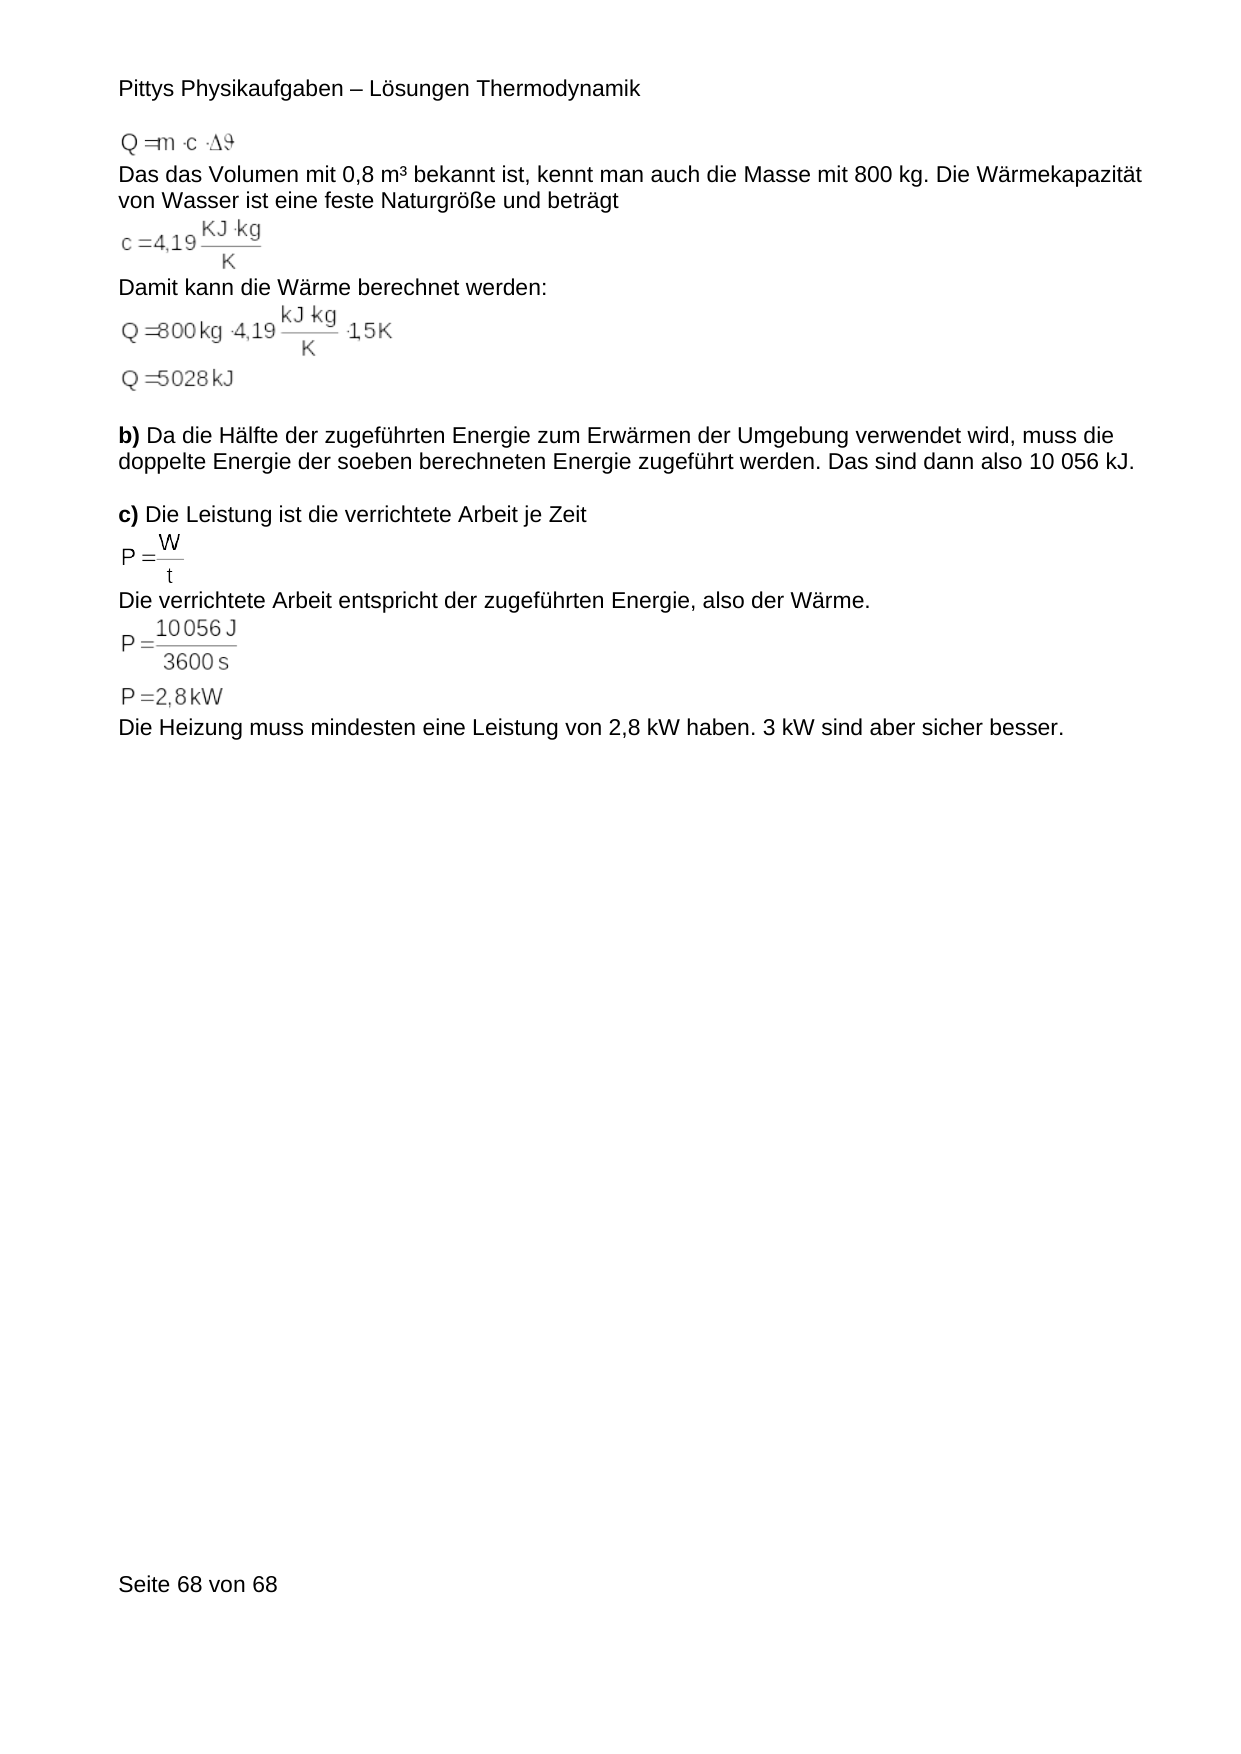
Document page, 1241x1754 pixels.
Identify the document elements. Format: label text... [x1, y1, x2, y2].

text Die Heizung muss mindesten eine Leistung von 2,8 kW haben. 3 kW sind aber sicher besser. [118, 714, 1152, 740]
text Damit kann die Wärme berechnet werden: [118, 273, 1152, 300]
text Die verrichtete Arbeit entspricht der zugeführten Energie, also der Wärme. [118, 587, 1152, 614]
text Das das Volumen mit 0,8 m³ bekannt ist, kennt man auch die Masse mit 800 kg. Die Wärmekapazität von Wasser ist eine feste Naturgröße und beträgt [118, 161, 1152, 213]
text c) Die Leistung ist die verrichtete Arbeit je Zeit [118, 501, 1152, 527]
text b) Da die Hälfte der zugeführten Energie zum Erwärmen der Umgebung verwendet wird, muss die doppelte Energie der soeben berechneten Energie zugeführt werden. Das sind dann also 10 056 kJ. [118, 422, 1152, 474]
